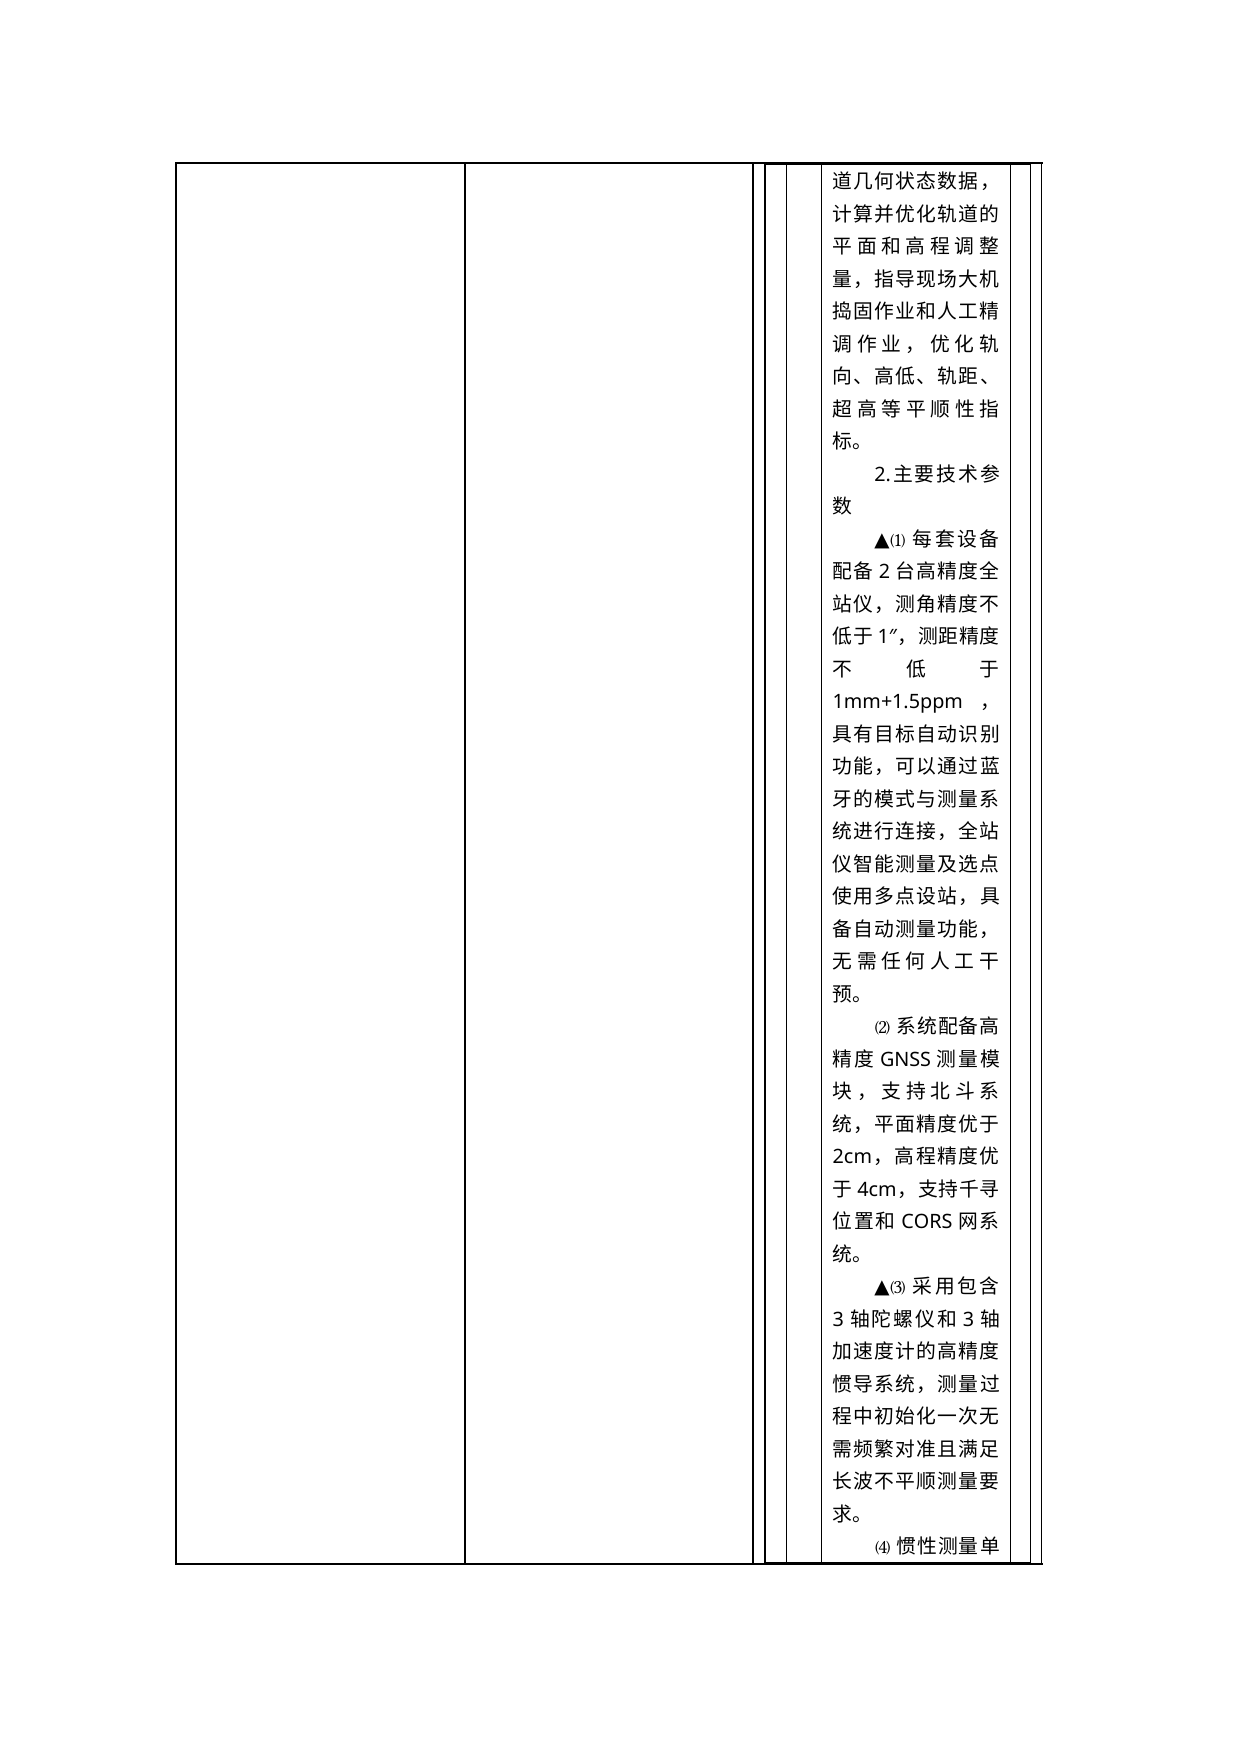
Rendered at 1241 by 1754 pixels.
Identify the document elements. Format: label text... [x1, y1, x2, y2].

table_cell [466, 164, 752, 1563]
table_cell [1031, 164, 1041, 1563]
table_cell [754, 164, 764, 1563]
table_cell [766, 165, 786, 1562]
table_cell [787, 165, 821, 1562]
table_cell [1011, 165, 1030, 1562]
table_cell [822, 165, 1010, 1562]
table_cell 1 [177, 164, 464, 1563]
